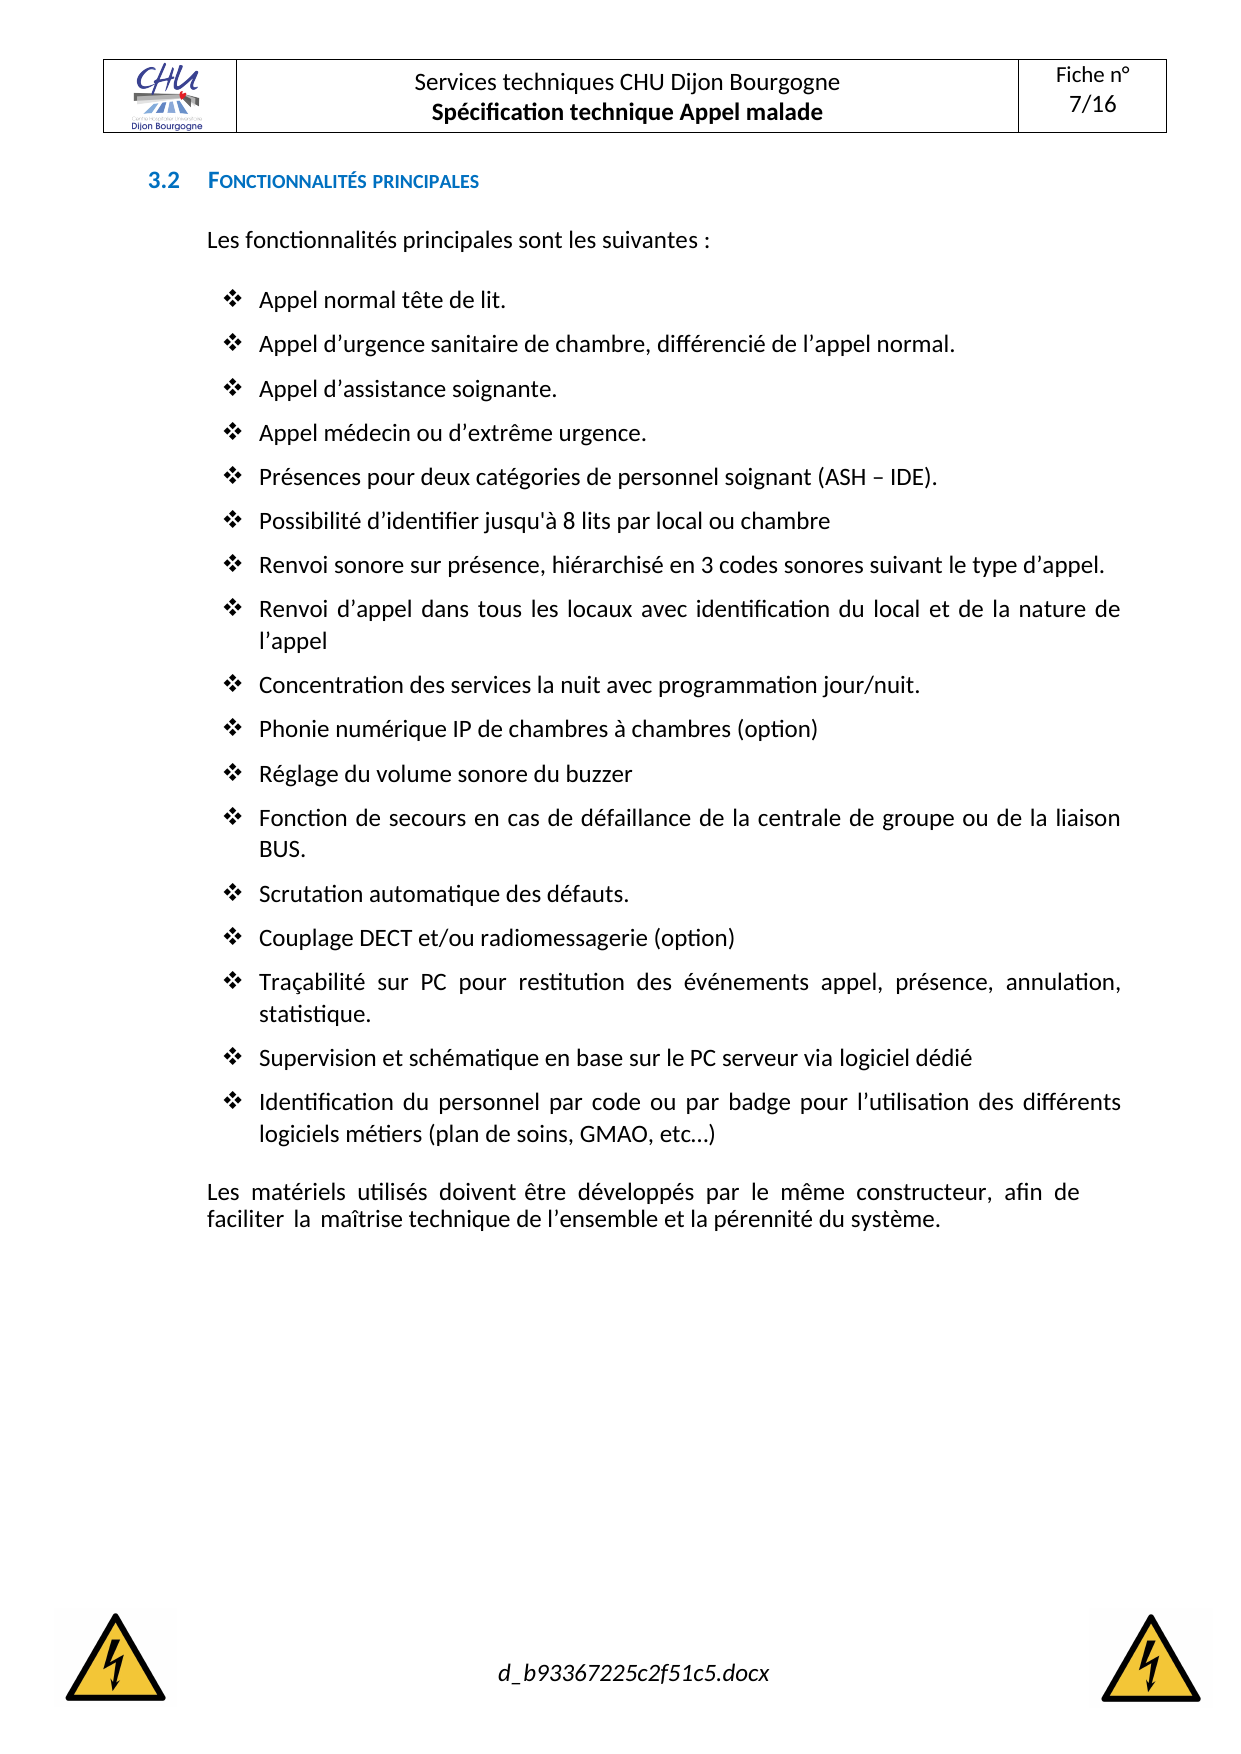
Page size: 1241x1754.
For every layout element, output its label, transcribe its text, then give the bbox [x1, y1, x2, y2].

list Présences pour deux catégories de personnel soignant (ASH – IDE). [221, 460, 1122, 492]
list Appel normal tête de lit. [221, 283, 1122, 315]
list Possibilité d’identifier jusqu'à 8 lits par local ou chambre [221, 504, 1122, 536]
list Identification du personnel par code ou par badge pour l’utilisation des différents logiciels métiers (plan de soins, GMAO, etc…) [221, 1085, 1122, 1148]
text Les fonctionnalités principales sont les suivantes : [148, 223, 1122, 254]
list Couplage DECT et/ou radiomessagerie (option) [221, 921, 1122, 952]
list Appel d’urgence sanitaire de chambre, différencié de l’appel normal. [221, 327, 1122, 359]
list Scrutation automatique des défauts. [221, 877, 1122, 908]
list Appel d’assistance soignante. [221, 372, 1122, 403]
picture [1089, 1608, 1213, 1708]
subtitle Fonctionnalités principales [148, 164, 1122, 194]
list Concentration des services la nuit avec programmation jour/nuit. [221, 668, 1122, 700]
list Renvoi d’appel dans tous les locaux avec identification du local et de la nature de l’appel [221, 592, 1122, 656]
list Réglage du volume sonore du buzzer [221, 757, 1122, 788]
list Renvoi sonore sur présence, hiérarchisé en 3 codes sonores suivant le type d’appel. [221, 548, 1122, 580]
list Phonie numérique IP de chambres à chambres (option) [221, 712, 1122, 744]
text Les matériels utilisés doivent être développés par le même constructeur, afin de faciliter la maîtrise technique de l’ensemble et la pérennité du système. [207, 1177, 1080, 1233]
list Fonction de secours en cas de défaillance de la centrale de groupe ou de la liaison BUS. [221, 801, 1122, 864]
list Appel médecin ou d’extrême urgence. [221, 416, 1122, 447]
picture [53, 1608, 178, 1707]
picture [132, 62, 203, 131]
list Traçabilité sur PC pour restitution des événements appel, présence, annulation, statistique. [221, 965, 1122, 1028]
list Supervision et schématique en base sur le PC serveur via logiciel dédié [221, 1041, 1122, 1072]
